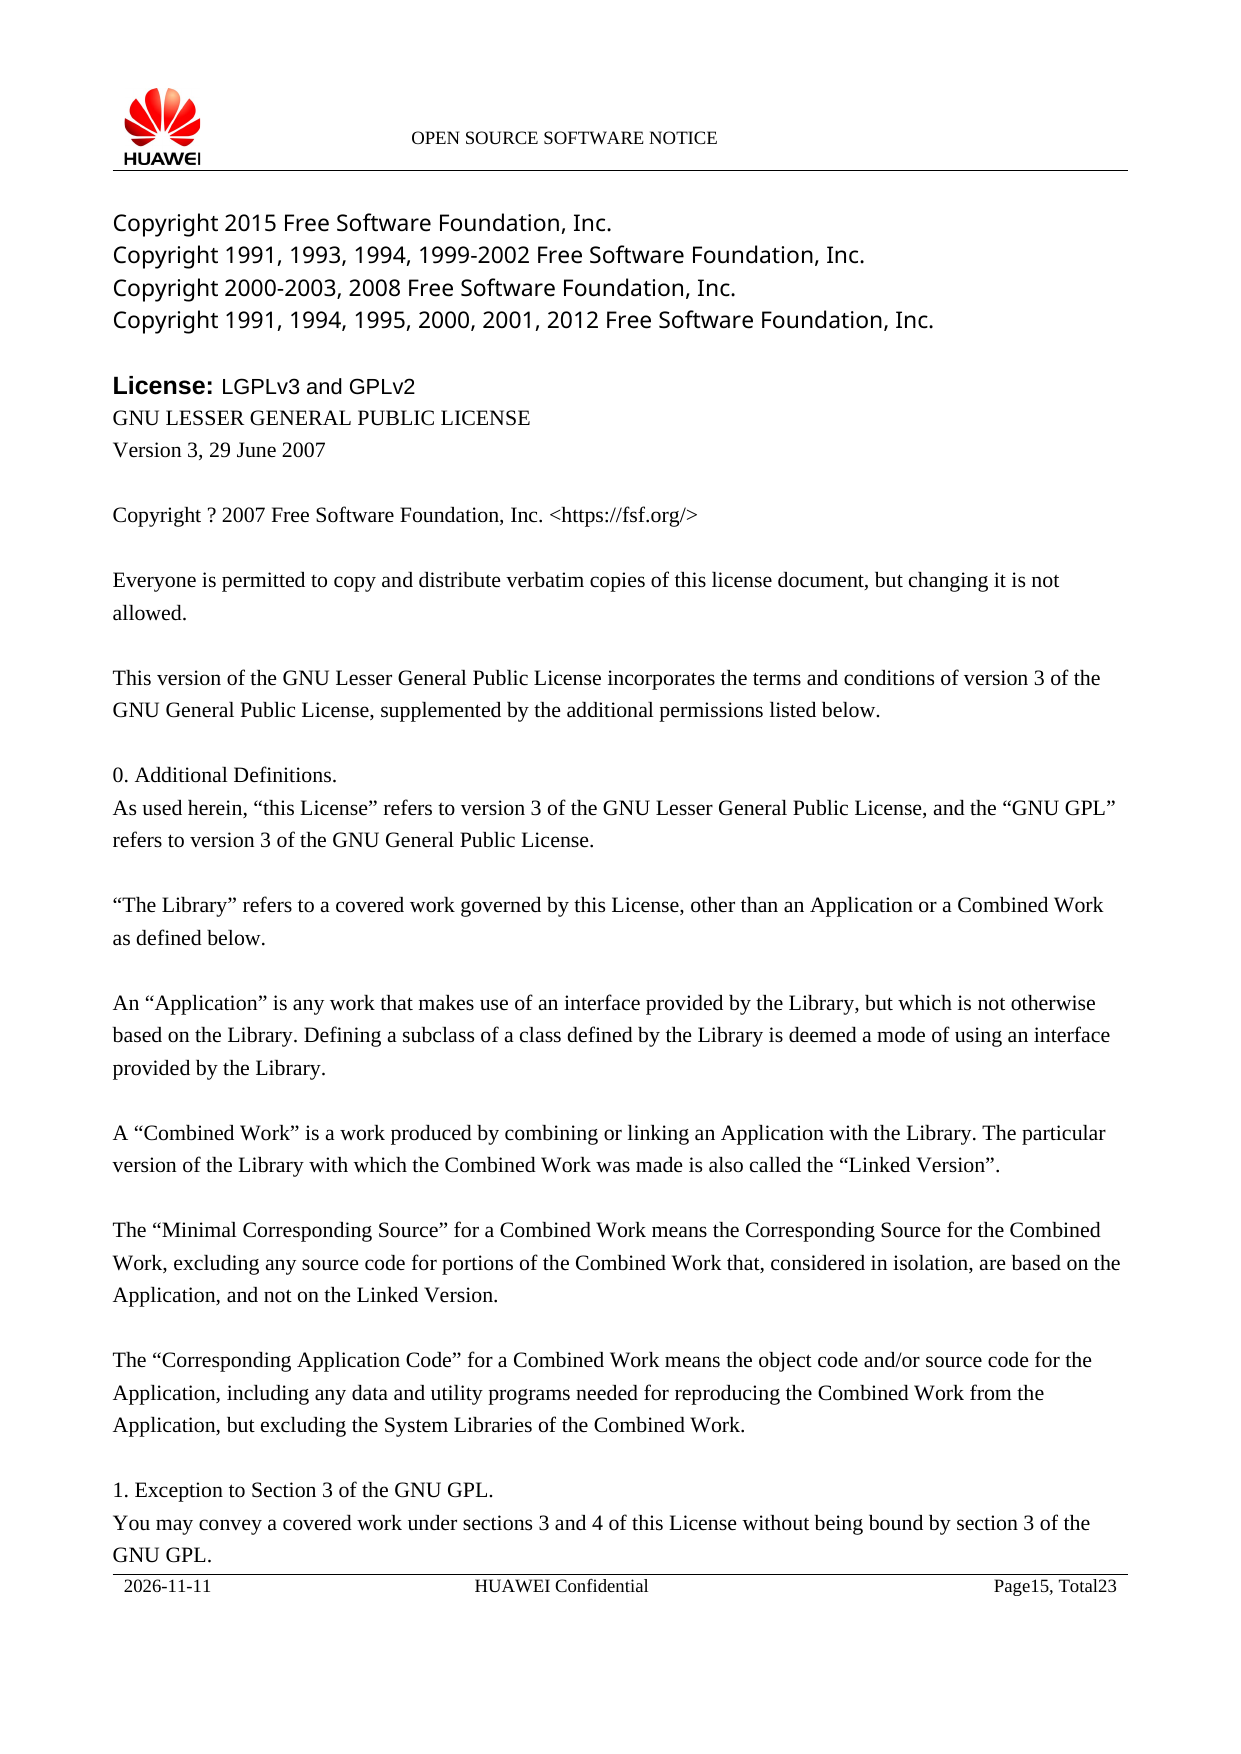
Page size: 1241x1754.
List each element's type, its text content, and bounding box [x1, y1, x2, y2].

picture [124, 88, 201, 165]
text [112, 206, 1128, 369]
text License: LGPLv3 and GPLv2 [112, 369, 1128, 401]
